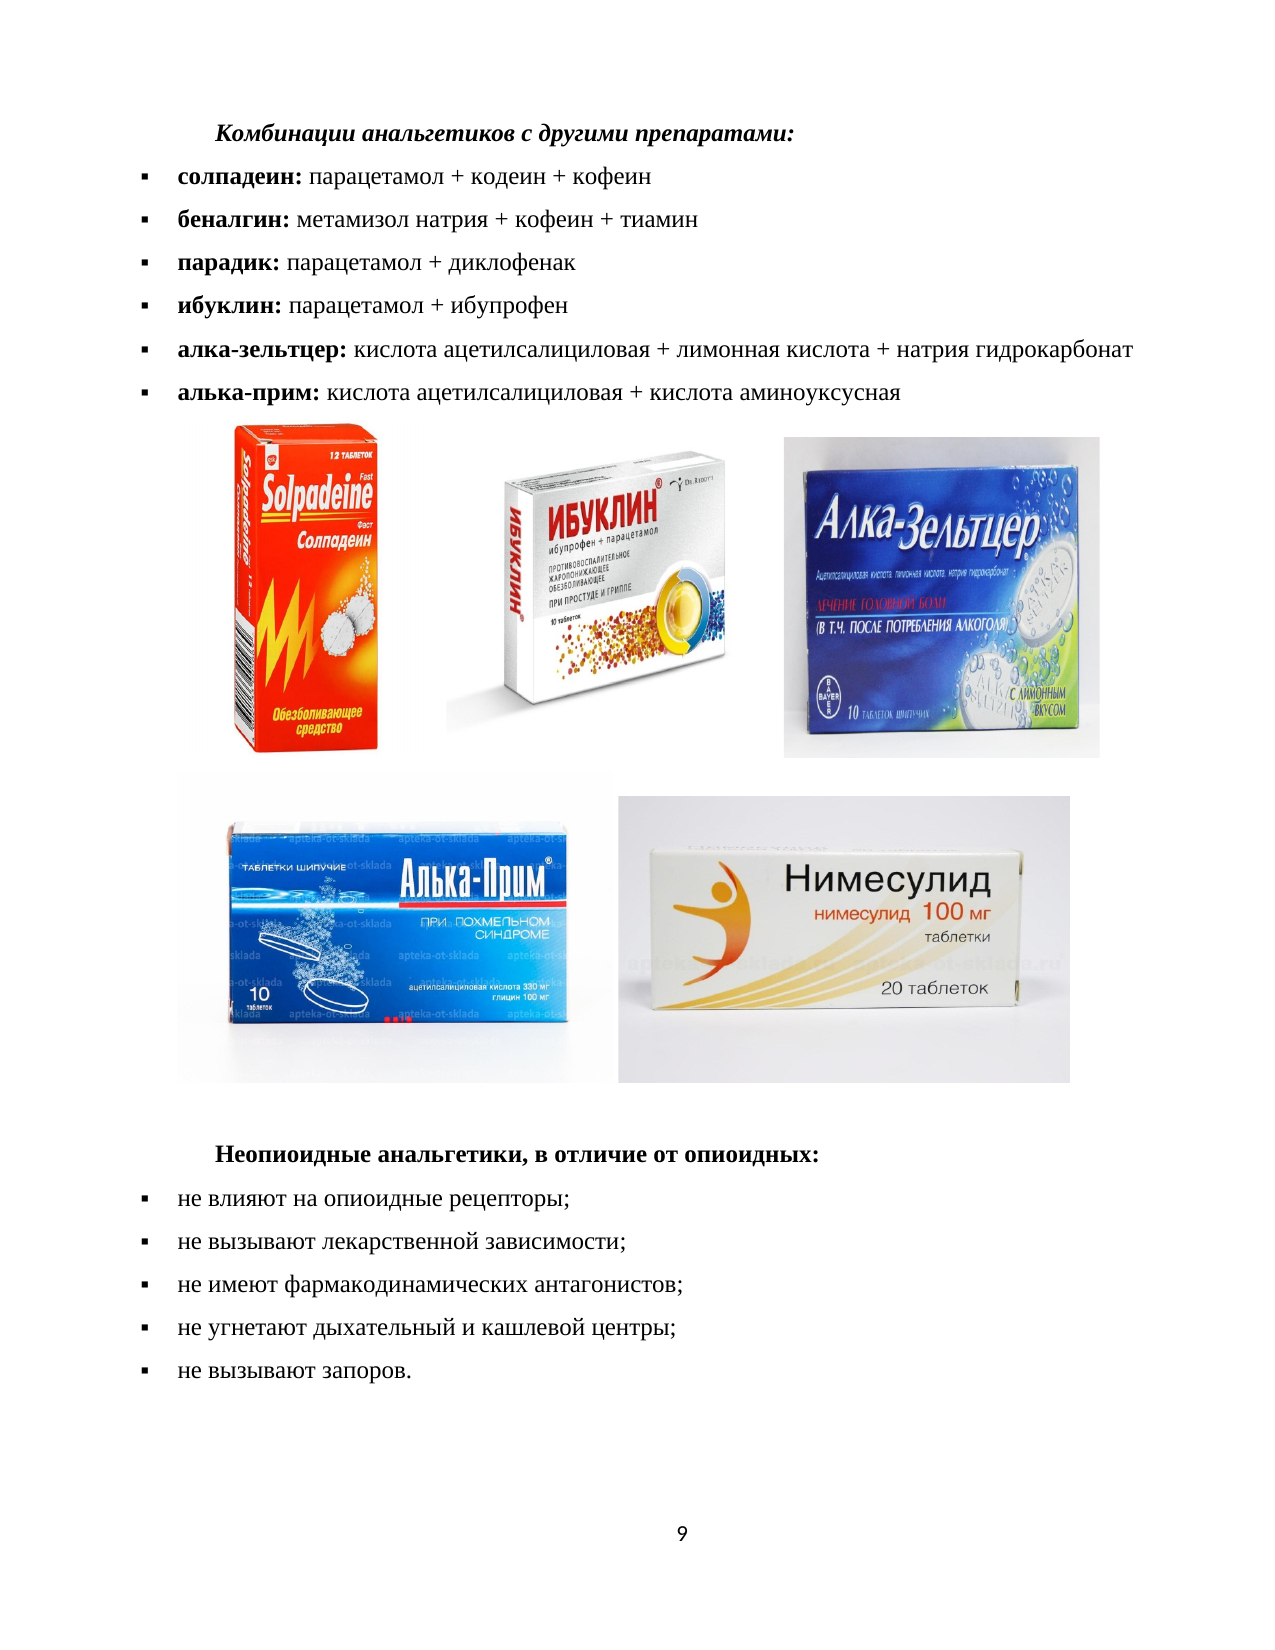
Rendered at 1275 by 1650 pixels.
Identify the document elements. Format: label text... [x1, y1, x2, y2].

picture [618, 796, 1070, 1083]
list не вызывают запоров. [140, 1355, 1186, 1384]
list не угнетают дыхательный и кашлевой центры; [140, 1312, 1186, 1341]
list не имеют фармакодинамических антагонистов; [140, 1269, 1186, 1298]
list солпадеин: парацетамол + кодеин + кофеин [140, 161, 1186, 190]
list не влияют на опиоидные рецепторы; [140, 1183, 1186, 1211]
list беналгин: метамизол натрия + кофеин + тиамин [140, 204, 1186, 233]
text Комбинации анальгетиков с другими препаратами: [177, 118, 1186, 147]
picture [177, 420, 442, 758]
list парадик: парацетамол + диклофенак [140, 247, 1186, 276]
list алька-прим: кислота ацетилсалициловая + кислота аминоуксусная [140, 377, 1186, 406]
list ибуклин: парацетамол + ибупрофен [140, 291, 1186, 319]
picture [446, 420, 1100, 758]
list не вызывают лекарственной зависимости; [140, 1226, 1186, 1254]
list алка-зельтцер: кислота ацетилсалициловая + лимонная кислота + натрия гидрокарбонат [140, 334, 1186, 362]
text Неопиоидные анальгетики, в отличие от опиоидных: [177, 1139, 1186, 1168]
picture [177, 771, 614, 1083]
